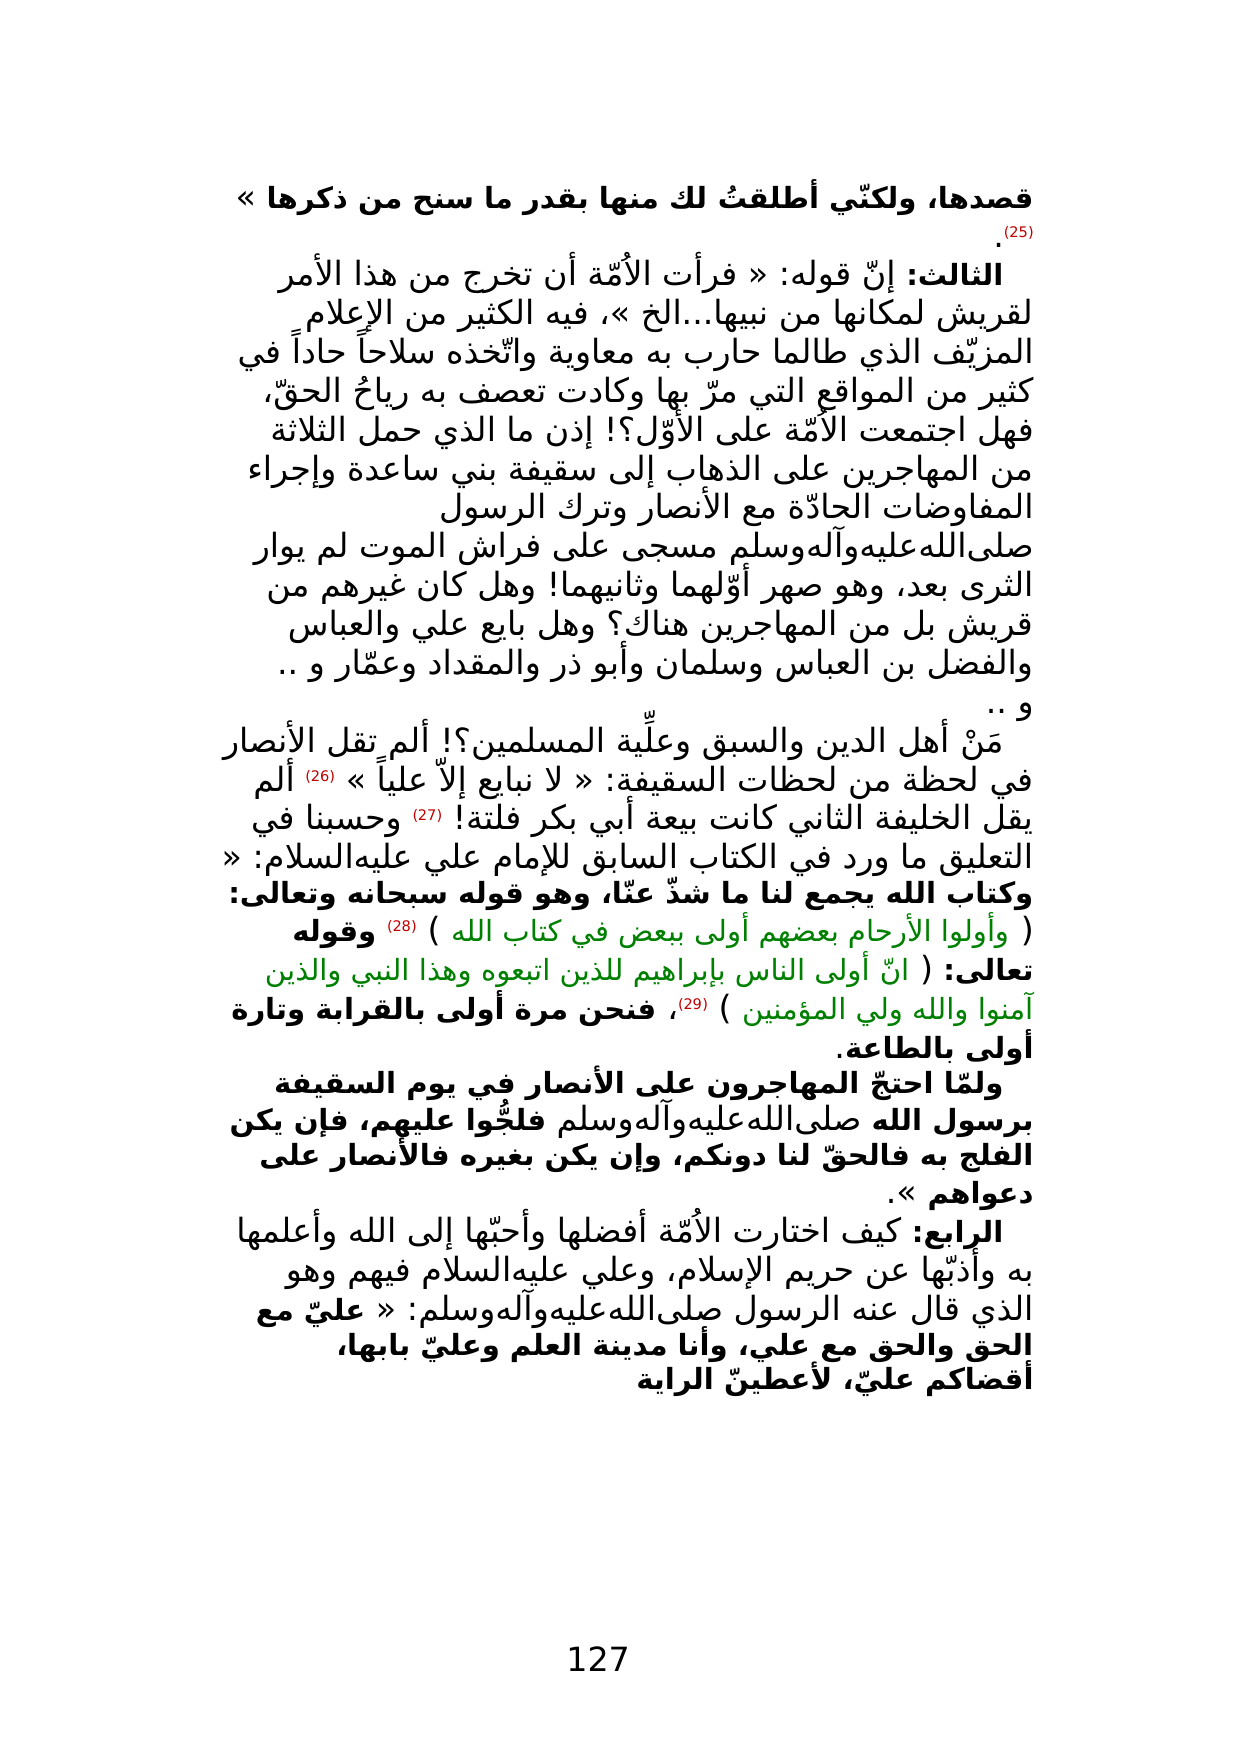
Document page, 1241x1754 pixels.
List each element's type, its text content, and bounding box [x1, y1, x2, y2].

text مَنْ أهل الدين والسبق وعلِّية المسلمين؟! ألم تقل الأنصار في لحظة من لحظات السقيفة: « لا نبايع إلاّ علياً » (26) ألم يقل الخليفة الثاني كانت بيعة أبي بكر فلتة! (27) وحسبنا في التعليق ما ورد في الكتاب السابق للإمام علي عليه‌السلام: « وكتاب الله يجمع لنا ما شذّ عنّا، وهو قوله سبحانه وتعالى: ( وأولوا الأرحام بعضهم أولى ببعض في كتاب الله ) (28) وقوله تعالى: ( انّ أولى الناس بإبراهيم للذين اتبعوه وهذا النبي والذين آمنوا والله ولي المؤمنين ) (29)، فنحن مرة أولى بالقرابة وتارة أولى بالطاعة. [222, 721, 1033, 1066]
text ولمّا احتجّ المهاجرون على الأنصار في يوم السقيفة برسول الله صلى‌الله‌عليه‌وآله‌وسلم فلجُّوا عليهم، فإن يكن الفلج به فالحقّ لنا دونكم، وإن يكن بغيره فالأنصار على دعواهم ». [222, 1066, 1033, 1212]
text قصدها، ولكنّي أطلقتُ لك منها بقدر ما سنح من ذكرها » (25). [222, 177, 1033, 255]
text الرابع: كيف اختارت الاُمّة أفضلها وأحبّها إلى الله وأعلمها به وأذبّها عن حريم الإسلام، وعلي عليه‌السلام فيهم وهو الذي قال عنه الرسول صلى‌الله‌عليه‌وآله‌وسلم: « عليّ مع الحق والحق مع علي، وأنا مدينة العلم وعليّ بابها، أقضاكم عليّ، لأعطينّ الراية [222, 1212, 1033, 1396]
text الثالث: إنّ قوله: « فرأت الاُمّة أن تخرج من هذا الأمر لقريش لمكانها من نبيها...الخ »، فيه الكثير من الإعلام المزيّف الذي طالما حارب به معاوية واتّخذه سلاحاً حاداً في كثير من المواقع التي مرّ بها وكادت تعصف به رياحُ الحقّ، فهل اجتمعت الاُمّة على الأوّل؟! إذن ما الذي حمل الثلاثة من المهاجرين على الذهاب إلى سقيفة بني ساعدة وإجراء المفاوضات الحادّة مع الأنصار وترك الرسول صلى‌الله‌عليه‌وآله‌وسلم مسجى على فراش الموت لم يوار الثرى بعد، وهو صهر أوّلهما وثانيهما! وهل كان غيرهم من قريش بل من المهاجرين هناك؟ وهل بايع علي والعباس والفضل بن العباس وسلمان وأبو ذر والمقداد وعمّار و .. و .. [222, 255, 1033, 721]
